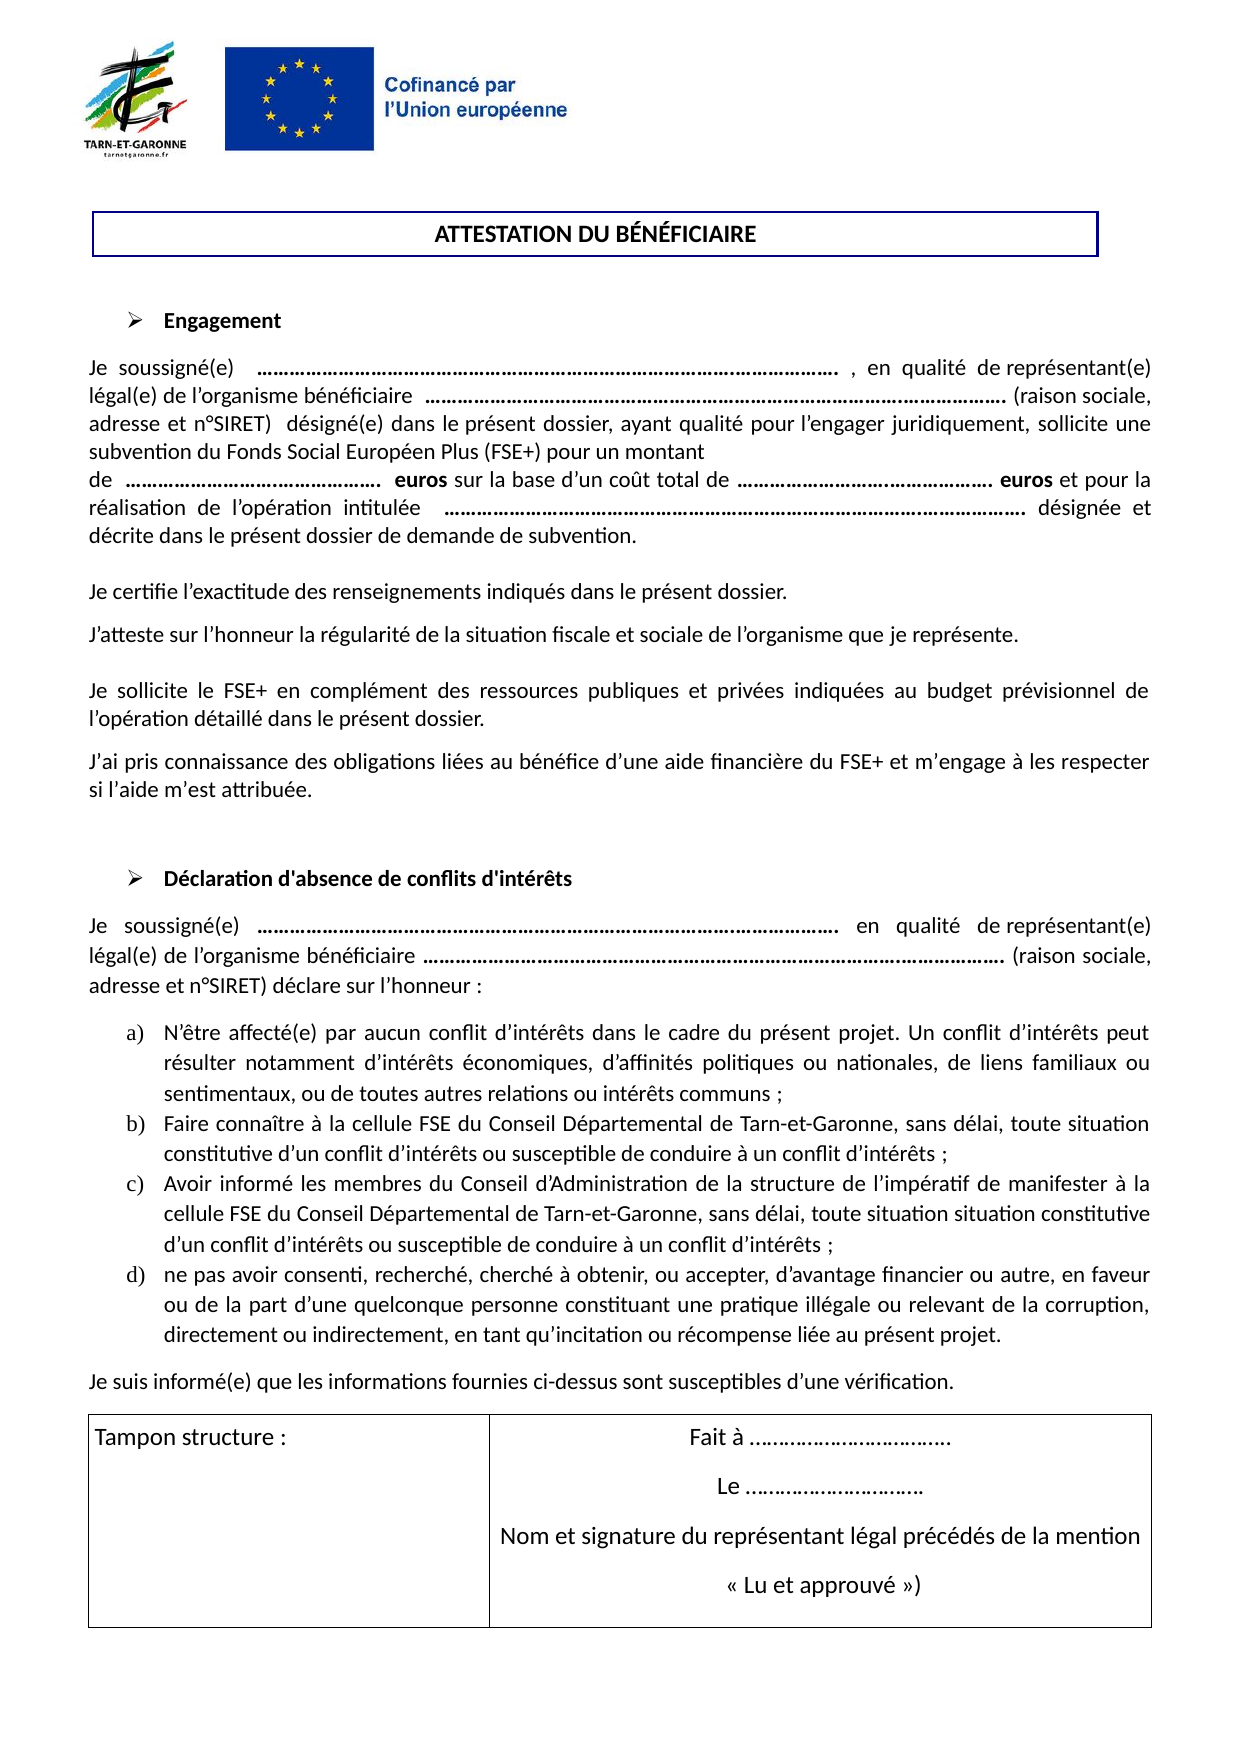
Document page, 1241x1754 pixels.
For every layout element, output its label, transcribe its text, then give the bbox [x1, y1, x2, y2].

text J’atteste sur l’honneur la régularité de la situation fiscale et sociale de l’organisme que je représente. [89, 620, 1152, 648]
list Faire connaître à la cellule FSE du Conseil Départemental de Tarn-et-Garonne, sans délai, toute situation constitutive d’un conflit d’intérêts ou susceptible de conduire à un conflit d’intérêts ; [126, 1109, 1152, 1167]
text Je soussigné(e) …………………………………………………………………………….………………. , en qualité de représentant(e) légal(e) de l’organisme bénéficiaire …………………………………………………………………………….………………. (raison sociale, adresse et n°SIRET) désigné(e) dans le présent dossier, ayant qualité pour l’engager juridiquement, sollicite une subvention du Fonds Social Européen Plus (FSE+) pour un montant [89, 353, 1152, 465]
list Engagement [126, 306, 1152, 334]
text J’ai pris connaissance des obligations liées au bénéfice d’une aide financière du FSE+ et m’engage à les respecter si l’aide m’est attribuée. [89, 747, 1152, 803]
text de ……………………….………………. euros sur la base d’un coût total de ……………………….………………. euros et pour la réalisation de l’opération intitulée …………………………………………………………………………….………………. désignée et décrite dans le présent dossier de demande de subvention. [89, 465, 1152, 549]
list Avoir informé les membres du Conseil d’Administration de la structure de l’impératif de manifester à la cellule FSE du Conseil Départemental de Tarn-et-Garonne, sans délai, toute situation situation constitutive d’un conflit d’intérêts ou susceptible de conduire à un conflit d’intérêts ; [126, 1169, 1152, 1258]
list Déclaration d'absence de conflits d'intérêts [126, 864, 1152, 892]
table_header ATTESTATION DU BÉNÉFICIAIRE [94, 213, 1096, 255]
text Je soussigné(e) …………………………………………………………………………….………………. en qualité de représentant(e) légal(e) de l’organisme bénéficiaire …………………………………………………………………………….………………. (raison sociale, adresse et n°SIRET) déclare sur l’honneur : [89, 911, 1152, 999]
text Je sollicite le FSE+ en complément des ressources publiques et privées indiquées au budget prévisionnel de l’opération détaillé dans le présent dossier. [89, 676, 1152, 732]
list N’être affecté(e) par aucun conflit d’intérêts dans le cadre du présent projet. Un conflit d’intérêts peut résulter notamment d’intérêts économiques, d’affinités politiques ou nationales, de liens familiaux ou sentimentaux, ou de toutes autres relations ou intérêts communs ; [126, 1018, 1152, 1107]
list ne pas avoir consenti, recherché, cherché à obtenir, ou accepter, d’avantage financier ou autre, en faveur ou de la part d’une quelconque personne constituant une pratique illégale ou relevant de la corruption, directement ou indirectement, en tant qu’incitation ou récompense liée au présent projet. [126, 1260, 1152, 1348]
table_header Fait à …………………………….. Le …………………………. Nom et signature du représentant légal précédés de la mention « Lu et approuvé ») [490, 1415, 1151, 1627]
table_header Tampon structure : [89, 1415, 489, 1627]
picture [72, 9, 576, 176]
text Je suis informé(e) que les informations fournies ci-dessus sont susceptibles d’une vérification. [89, 1367, 1152, 1395]
text Je certifie l’exactitude des renseignements indiqués dans le présent dossier. [89, 577, 1152, 606]
